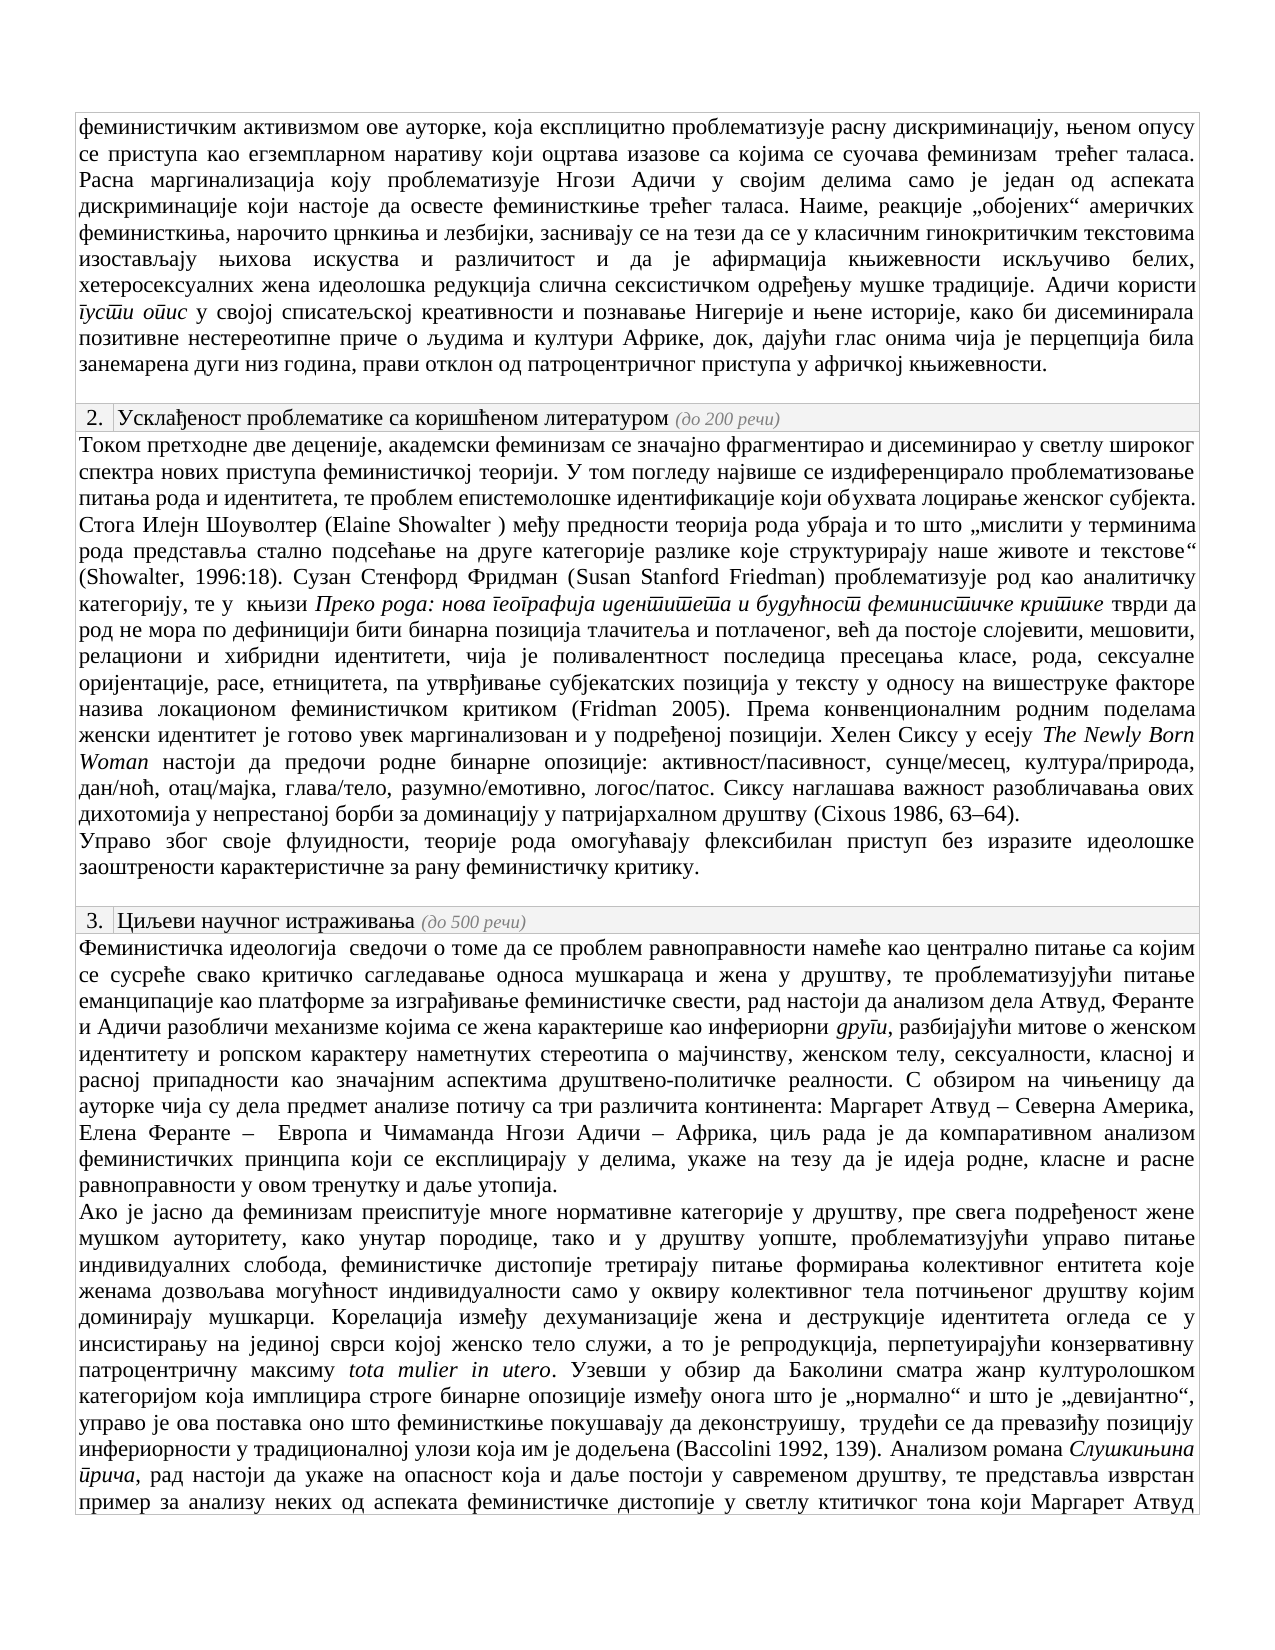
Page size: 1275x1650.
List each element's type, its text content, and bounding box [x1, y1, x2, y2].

table_cell 2. [76, 404, 113, 431]
table_cell Усклађеност проблематике са коришћеном литературом (до 200 речи) [114, 404, 1199, 431]
table_cell Циљеви научног истраживања (до 500 речи) [114, 907, 1199, 933]
table_cell Током претходне две деценије, академски феминизам се значајно фрагментирао и дисеминирао у светлу широког спектра нових приступа феминистичкој теорији. У том погледу највише се издиференцирало проблематизовање питања рода и идентитета, те проблем епистемолошке идентификације који обухвата лоцирање женског субјекта. Стога Илејн Шоуволтер (Elaine Showalter ) међу предности теорија рода убраја и то што „мислити у терминима рода представља стално подсећање на друге категорије разлике које структурирају наше животе и текстове“ (Showalter, 1996:18). Сузан Стенфорд Фридман (Susan Stanford Friedman) проблематизује род као аналитичку категорију, те у књизи Преко рода: нова географија идентитета и будућност феминистичке критике тврди да род не мора по дефиницији бити бинарна позиција тлачитеља и потлаченог, већ да постоје слојевити, мешовити, релациони и хибридни идентитети, чија је поливалентност последица пресецања класе, рода, сексуалне оријентације, расе, етницитета, па утврђивање субјекатских позиција у тексту у односу на вишеструке факторе назива локационом феминистичком критиком (Fridman 2005). Према конвенционалним родним поделама женски идентитет је готово увек маргинализован и у подређеној позицији. Хелен Сиксу у есеју The Newly Born Woman настоји да предочи родне бинарне опозиције: активност/пасивност, сунце/месец, култура/природа, дан/ноћ, отац/мајка, глава/тело, разумно/емотивно, логос/патос. Сиксу наглашава важност разобличавања ових дихотомија у непрестаној борби за доминацију у патријархалном друштву (Cixous 1986, 63–64). Управо због своје флуидности, теорије рода омогућавају флексибилан приступ без изразите идеолошке заоштрености карактеристичне за рану феминистичку критику. [76, 432, 1199, 906]
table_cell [76, 934, 1199, 1514]
table_cell 3. [76, 907, 113, 933]
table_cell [76, 113, 1199, 403]
